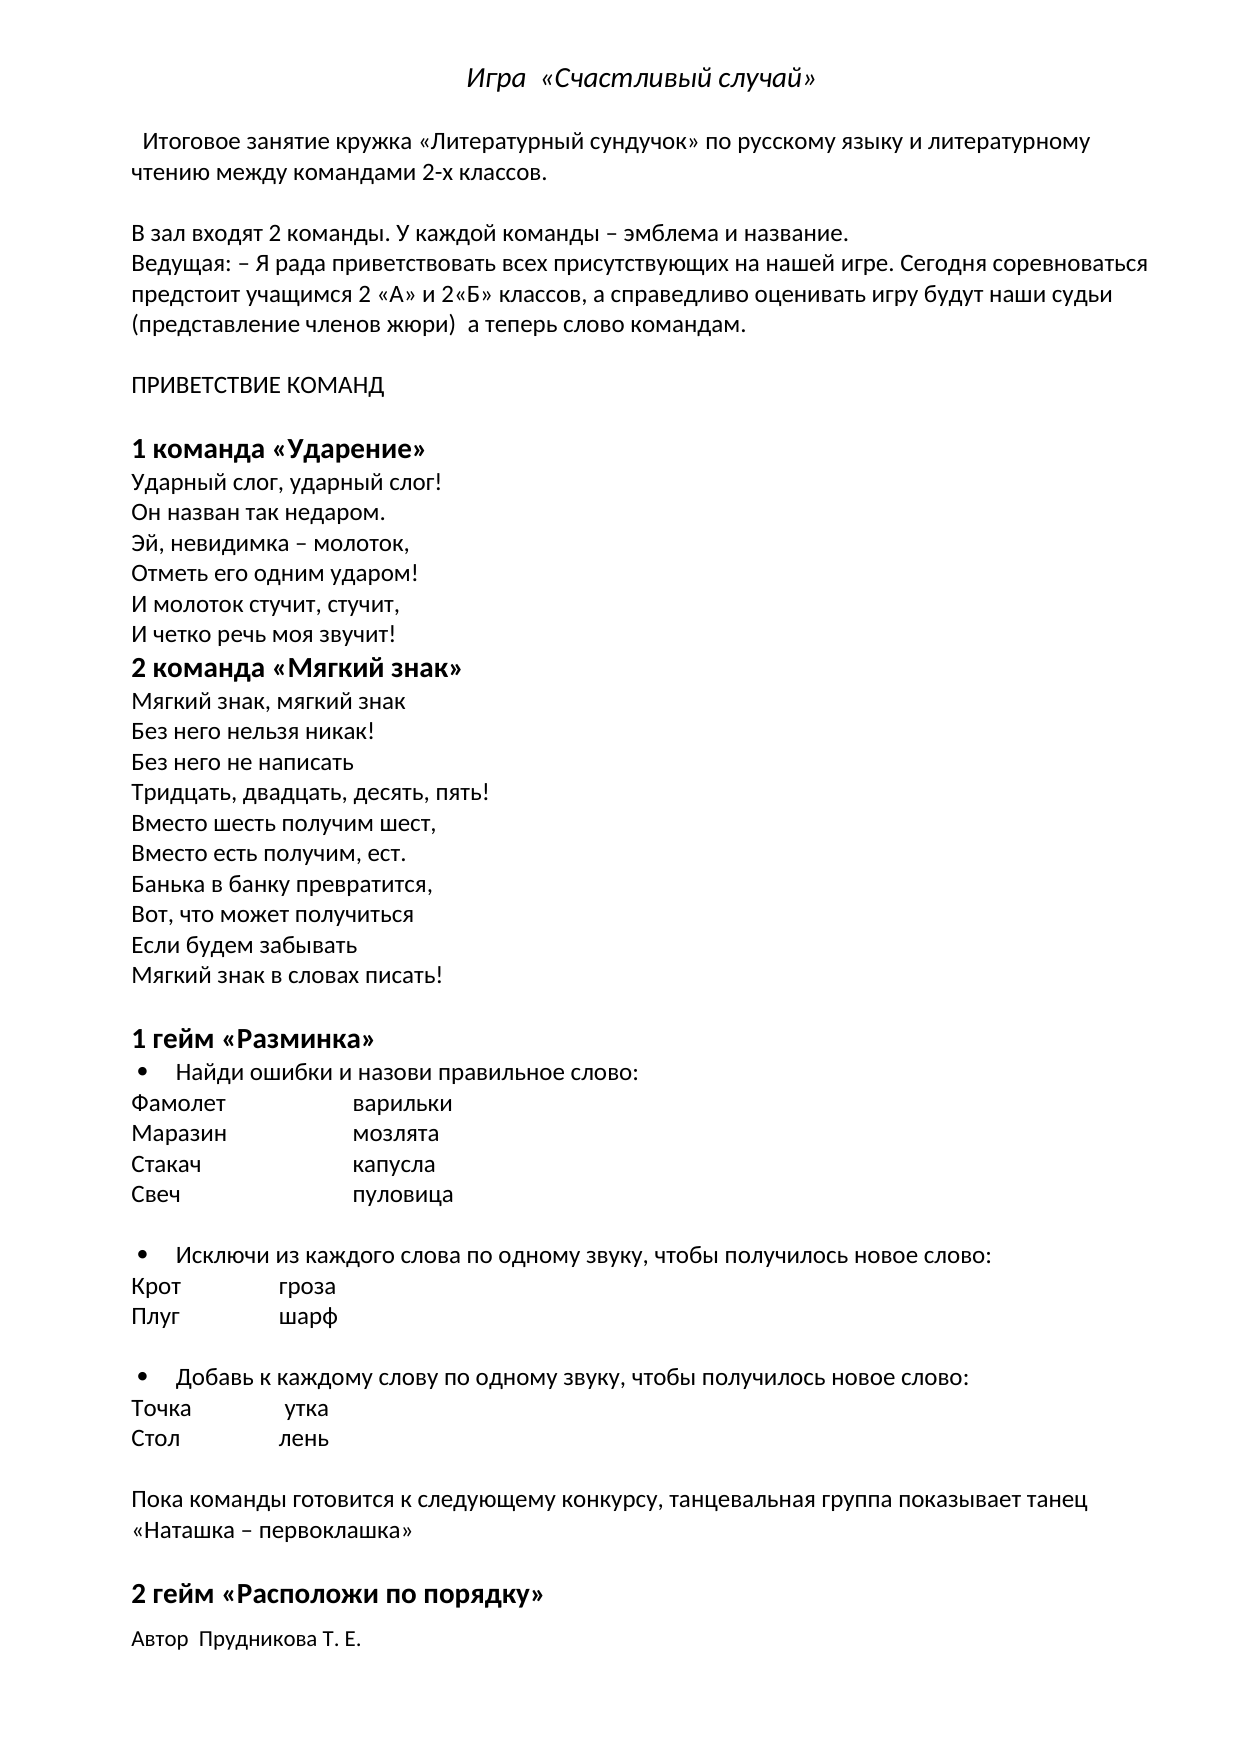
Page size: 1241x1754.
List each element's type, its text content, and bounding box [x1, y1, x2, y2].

text Маразин мозлята [131, 1117, 1152, 1148]
text В зал входят 2 команды. У каждой команды – эмблема и название. [131, 217, 1152, 247]
text Ведущая: – Я рада приветствовать всех присутствующих на нашей игре. Сегодня соревноваться предстоит учащимся 2 «А» и 2«Б» классов, а справедливо оценивать игру будут наши судьи (представление членов жюри) а теперь слово командам. [131, 247, 1152, 339]
list Добавь к каждому слову по одному звуку, чтобы получилось новое слово: [138, 1361, 1152, 1392]
text Он назван так недаром. [131, 497, 1152, 527]
text Без него не написать [131, 746, 1152, 776]
text Мягкий знак, мягкий знак [131, 685, 1152, 715]
text Ударный слог, ударный слог! [131, 466, 1152, 497]
text Если будем забывать [131, 929, 1152, 959]
text Плуг шарф [131, 1300, 1152, 1331]
text Мягкий знак в словах писать! [131, 959, 1152, 990]
text 1 команда «Ударение» [131, 430, 1152, 466]
list Исключи из каждого слова по одному звуку, чтобы получилось новое слово: [138, 1239, 1152, 1270]
text Точка утка [131, 1392, 1152, 1422]
text Пока команды готовится к следующему конкурсу, танцевальная группа показывает танец «Наташка – первоклашка» [131, 1483, 1152, 1544]
text Фамолет варильки [131, 1087, 1152, 1117]
text И молоток стучит, стучит, [131, 588, 1152, 619]
text Отметь его одним ударом! [131, 558, 1152, 588]
text Игра «Счастливый случай» [131, 59, 1152, 95]
text Банька в банку превратится, [131, 868, 1152, 898]
text И четко речь моя звучит! [131, 619, 1152, 649]
text 1 гейм «Разминка» [131, 1021, 1152, 1056]
list Найди ошибки и назови правильное слово: [138, 1056, 1152, 1087]
text Без него нельзя никак! [131, 715, 1152, 746]
text 2 гейм «Расположи по порядку» [131, 1575, 1152, 1611]
text Вместо шесть получим шест, [131, 807, 1152, 837]
text Стол лень [131, 1422, 1152, 1453]
text Крот гроза [131, 1270, 1152, 1300]
text 2 команда «Мягкий знак» [131, 649, 1152, 685]
text ПРИВЕТСТВИЕ КОМАНД [131, 369, 1152, 400]
text Вот, что может получиться [131, 898, 1152, 929]
text Вместо есть получим, ест. [131, 837, 1152, 868]
text Итоговое занятие кружка «Литературный сундучок» по русскому языку и литературному чтению между командами 2-х классов. [131, 125, 1152, 186]
text Эй, невидимка – молоток, [131, 527, 1152, 558]
text Стакач капусла [131, 1148, 1152, 1178]
text Свеч пуловица [131, 1178, 1152, 1209]
text Тридцать, двадцать, десять, пять! [131, 776, 1152, 807]
